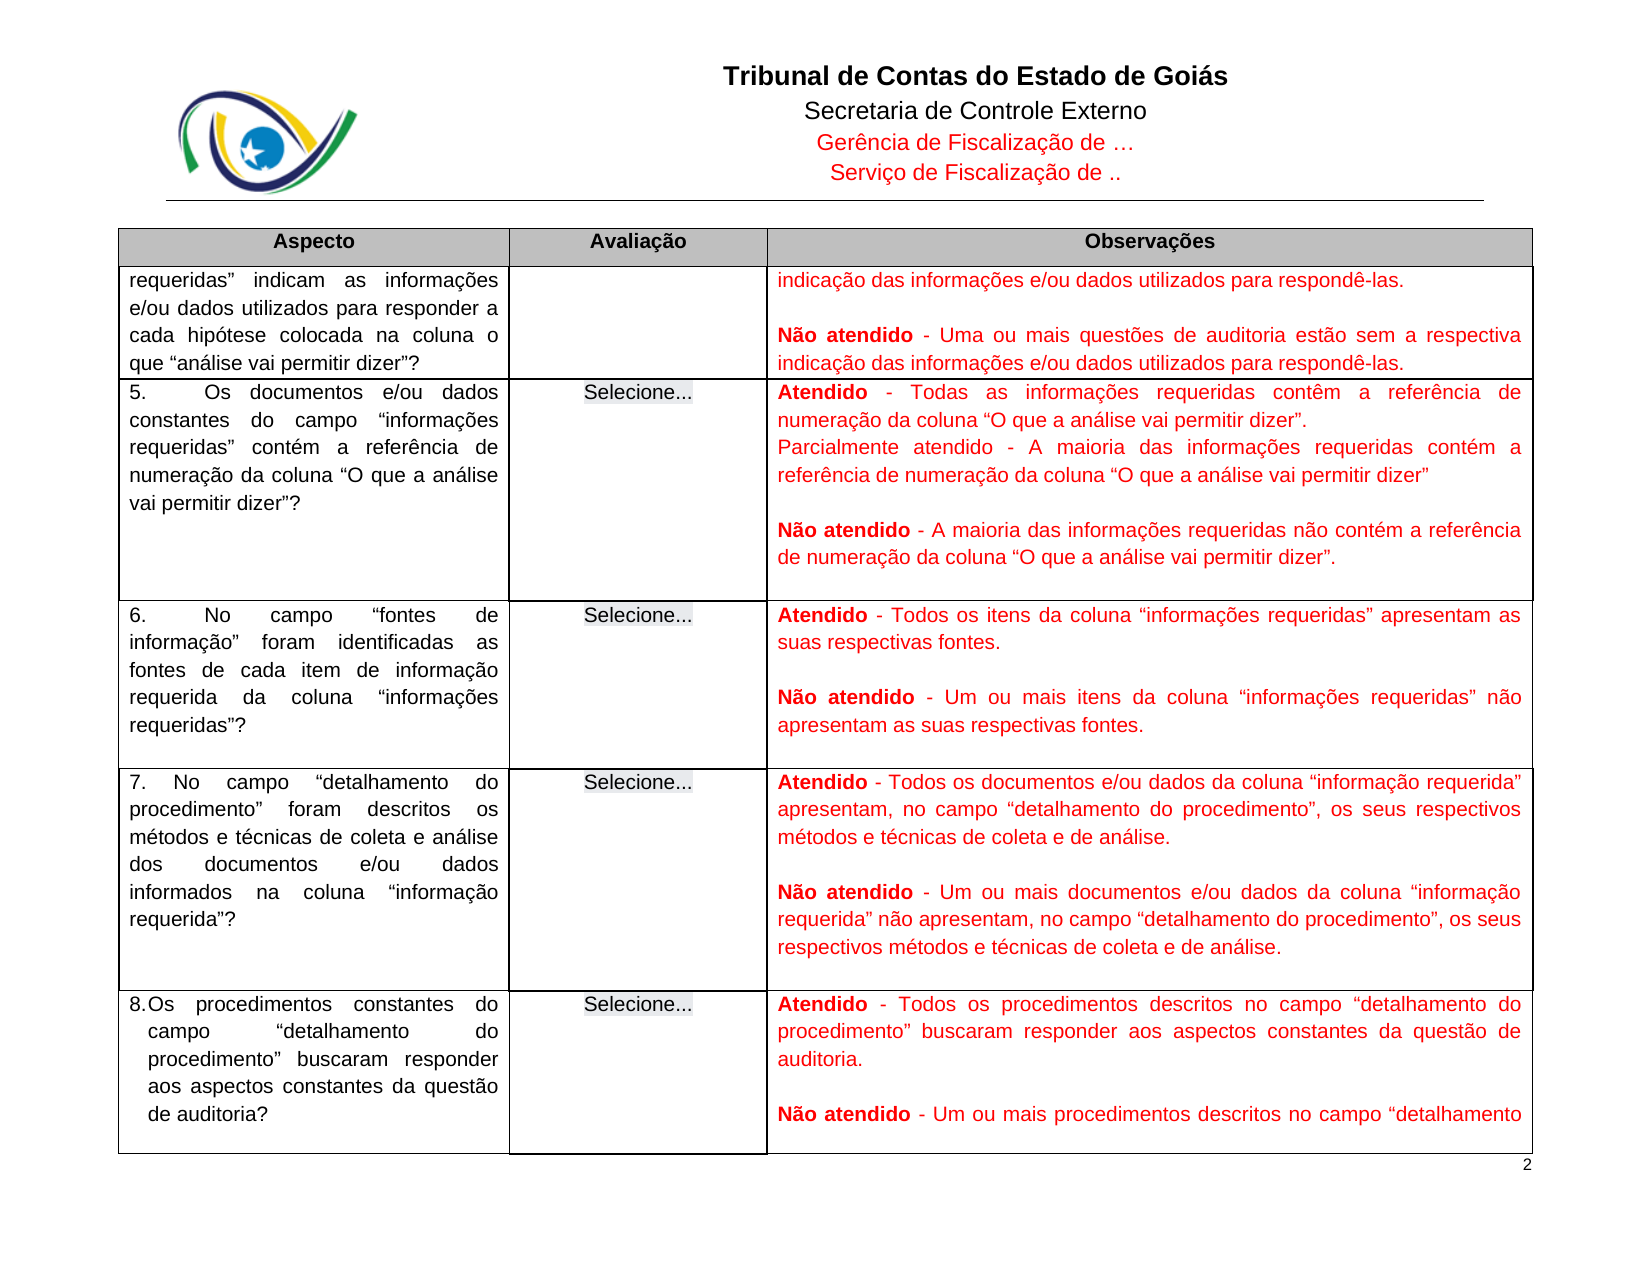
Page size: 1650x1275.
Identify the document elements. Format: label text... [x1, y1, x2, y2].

picture [171, 83, 363, 200]
table_cell [510, 602, 766, 767]
table_cell [510, 770, 766, 989]
table_cell Atendido - Todos os documentos e/ou dados da coluna “informação requerida” apresentam, no campo “detalhamento do procedimento”, os seus respectivos métodos e técnicas de coleta e de análise. Não atendido - Um ou mais documentos e/ou dados da coluna “informação requerida” não apresentam, no campo “detalhamento do procedimento”, os seus respectivos métodos e técnicas de coleta e de análise. [768, 769, 1532, 989]
table_cell No campo “fontes de informação” foram identificadas as fontes de cada item de informação requerida da coluna “informações requeridas”? [119, 601, 509, 767]
table_cell Os documentos e/ou dados constantes do campo “informações requeridas” contém a referência de numeração da coluna “O que a análise vai permitir dizer”? [120, 380, 508, 600]
table_cell [510, 992, 766, 1152]
table_cell [510, 380, 766, 600]
table_header Aspecto [119, 229, 509, 266]
table_cell Atendido - Todos os itens da coluna “informações requeridas” apresentam as suas respectivas fontes. Não atendido - Um ou mais itens da coluna “informações requeridas” não apresentam as suas respectivas fontes. [768, 601, 1532, 767]
table_cell 7. No campo “detalhamento do procedimento” foram descritos os métodos e técnicas de coleta e análise dos documentos e/ou dados informados na coluna “informação requerida”? [120, 769, 508, 989]
table_cell [510, 267, 766, 378]
table_header Observações [768, 229, 1532, 266]
table_cell Os procedimentos constantes do campo “detalhamento do procedimento” buscaram responder aos aspectos constantes da questão de auditoria? [119, 991, 509, 1152]
table_cell Atendido - Todas as informações requeridas contêm a referência de numeração da coluna “O que a análise vai permitir dizer”. Parcialmente atendido - A maioria das informações requeridas contém a referência de numeração da coluna “O que a análise vai permitir dizer” Não atendido - A maioria das informações requeridas não contém a referência de numeração da coluna “O que a análise vai permitir dizer”. [768, 380, 1532, 600]
table_header Avaliação [510, 229, 767, 266]
